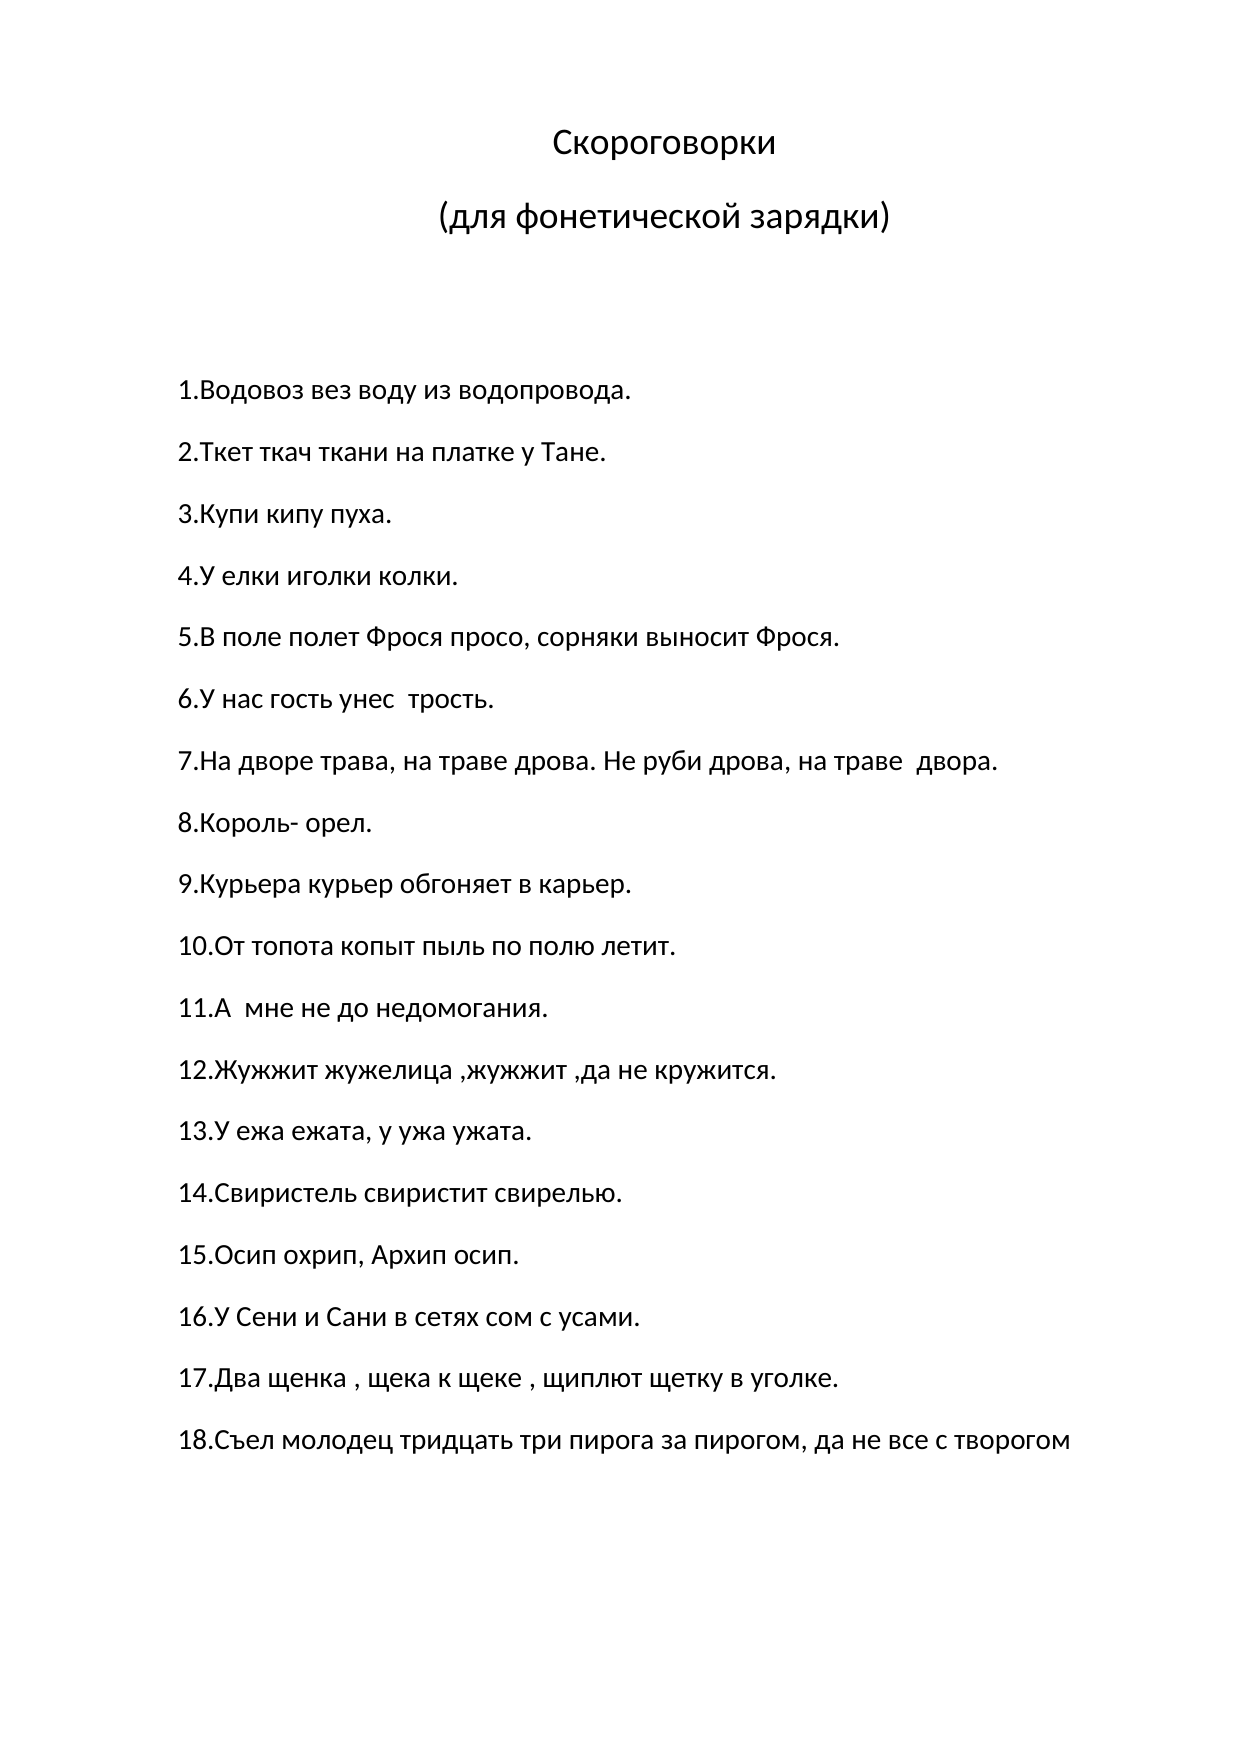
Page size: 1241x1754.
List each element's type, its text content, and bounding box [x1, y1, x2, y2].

text 3.Купи кипу пуха. [177, 495, 1152, 530]
text 15.Осип охрип, Архип осип. [177, 1236, 1152, 1272]
text (для фонетической зарядки) [177, 192, 1152, 237]
text 7.На дворе трава, на траве дрова. Не руби дрова, на траве двора. [177, 742, 1152, 777]
text 16.У Сени и Сани в сетях сом с усами. [177, 1298, 1152, 1333]
text 9.Курьера курьер обгоняет в карьер. [177, 865, 1152, 901]
text 4.У елки иголки колки. [177, 557, 1152, 592]
text 8.Король- орел. [177, 804, 1152, 839]
text 14.Свиристель свиристит свирелью. [177, 1174, 1152, 1210]
text Скороговорки [177, 118, 1152, 164]
text 10.От топота копыт пыль по полю летит. [177, 927, 1152, 963]
text 12.Жужжит жужелица ,жужжит ,да не кружится. [177, 1051, 1152, 1086]
text 6.У нас гость унес трость. [177, 680, 1152, 716]
text 17.Два щенка , щека к щеке , щиплют щетку в уголке. [177, 1359, 1152, 1395]
text 2.Ткет ткач ткани на платке у Тане. [177, 433, 1152, 469]
text 1.Водовоз вез воду из водопровода. [177, 371, 1152, 407]
text 5.В поле полет Фрося просо, сорняки выносит Фрося. [177, 618, 1152, 654]
text 18.Съел молодец тридцать три пирога за пирогом, да не все с творогом [177, 1421, 1152, 1457]
text 13.У ежа ежата, у ужа ужата. [177, 1112, 1152, 1148]
text 11.А мне не до недомогания. [177, 989, 1152, 1024]
